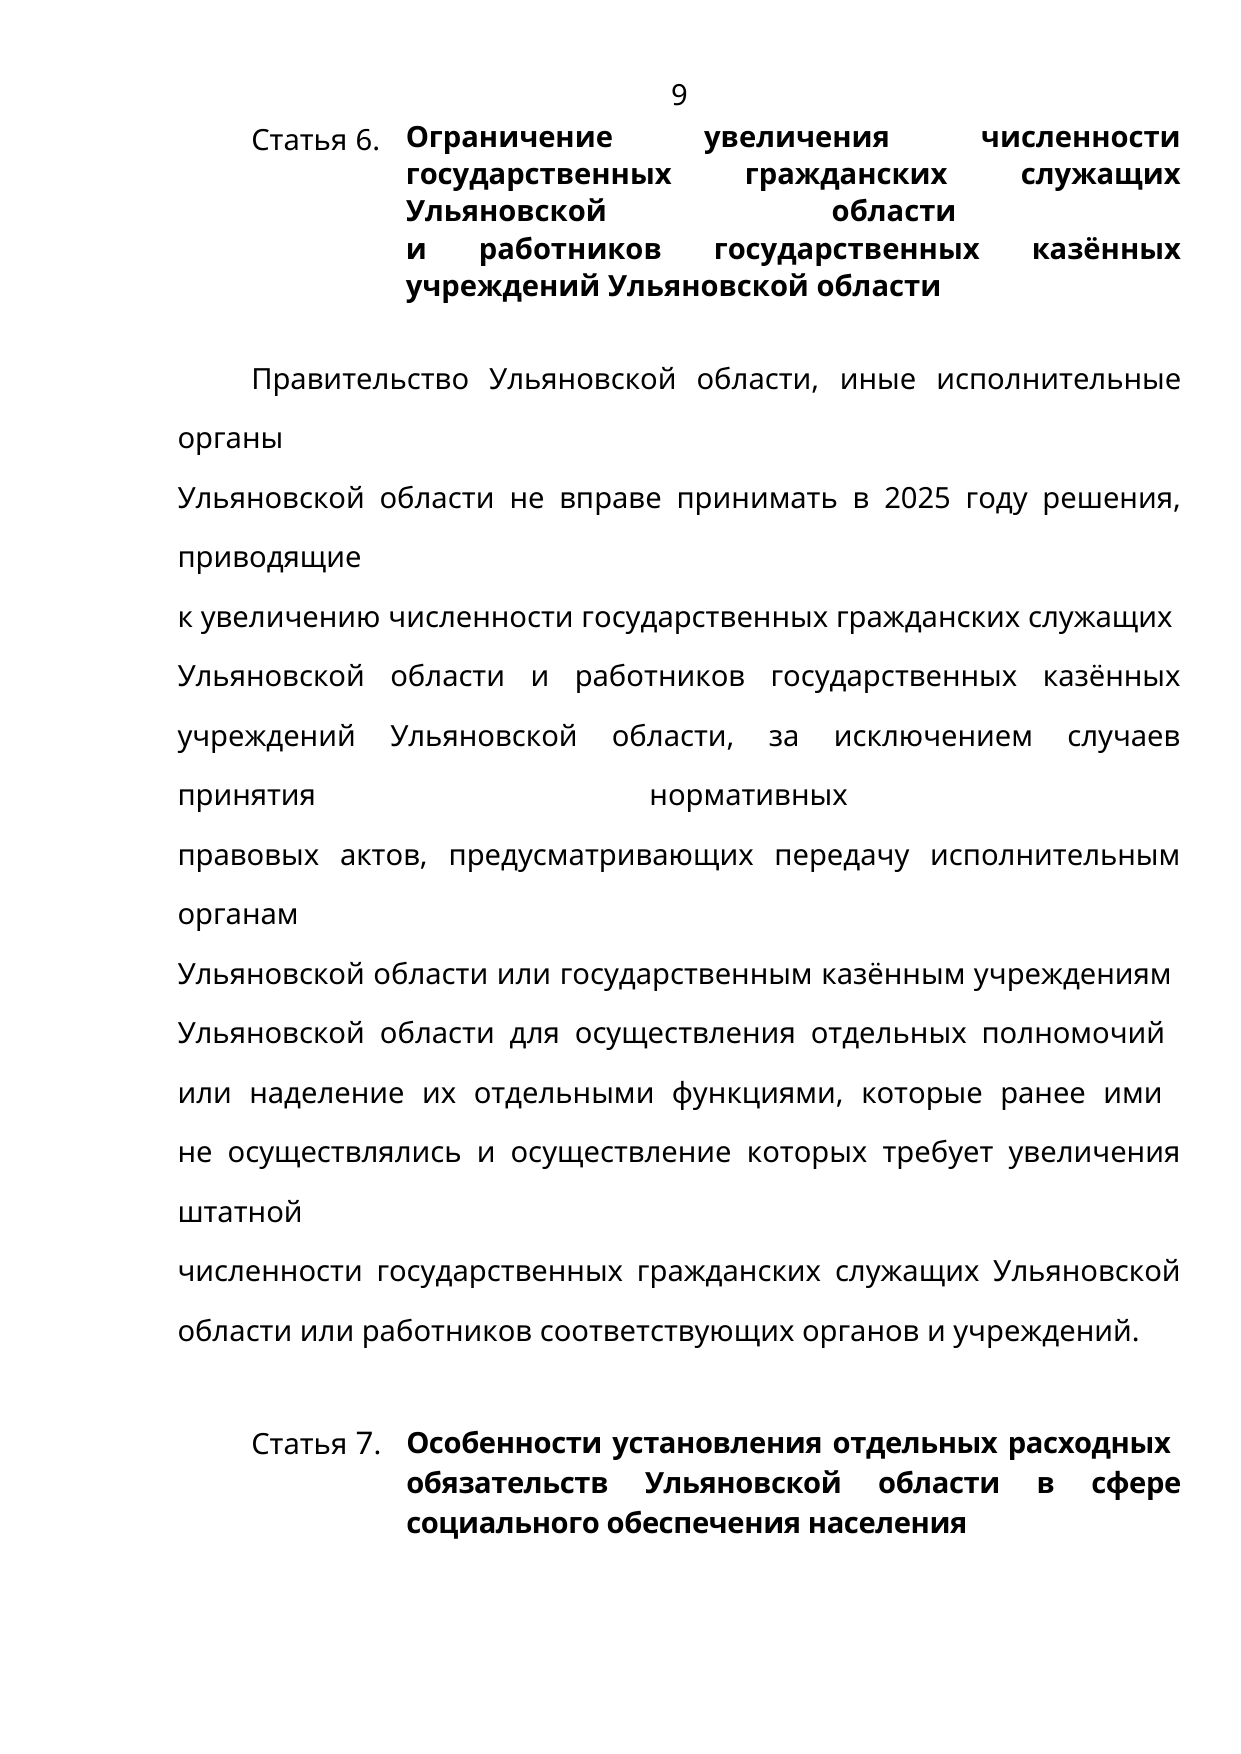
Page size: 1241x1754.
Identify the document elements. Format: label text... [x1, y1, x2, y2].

text Правительство Ульяновской области, иные исполнительные органы Ульяновской области не вправе принимать в 2025 году решения, приводящие к увеличению численности государственных гражданских служащих Ульяновской области и работников государственных казённых учреждений Ульяновской области, за исключением случаев принятия нормативных правовых актов, предусматривающих передачу исполнительным органам Ульяновской области или государственным казённым учреждениям Ульяновской области для осуществления отдельных полномочий или наделение их отдельными функциями, которые ранее ими не осуществлялись и осуществление которых требует увеличения штатной численности государственных гражданских служащих Ульяновской области или работников соответствующих органов и учреждений. [177, 358, 1181, 1349]
table_header Статья 6. [166, 118, 394, 305]
table_header Ограничение увеличения численности государственных гражданских служащих Ульяновской области и работников государственных казённых учреждений Ульяновской области [394, 118, 1192, 305]
table_header Особенности установления отдельных расходных обязательств Ульяновской области в сфере социального обеспечения населения [395, 1423, 1192, 1542]
table_header Статья 7. [166, 1423, 395, 1542]
